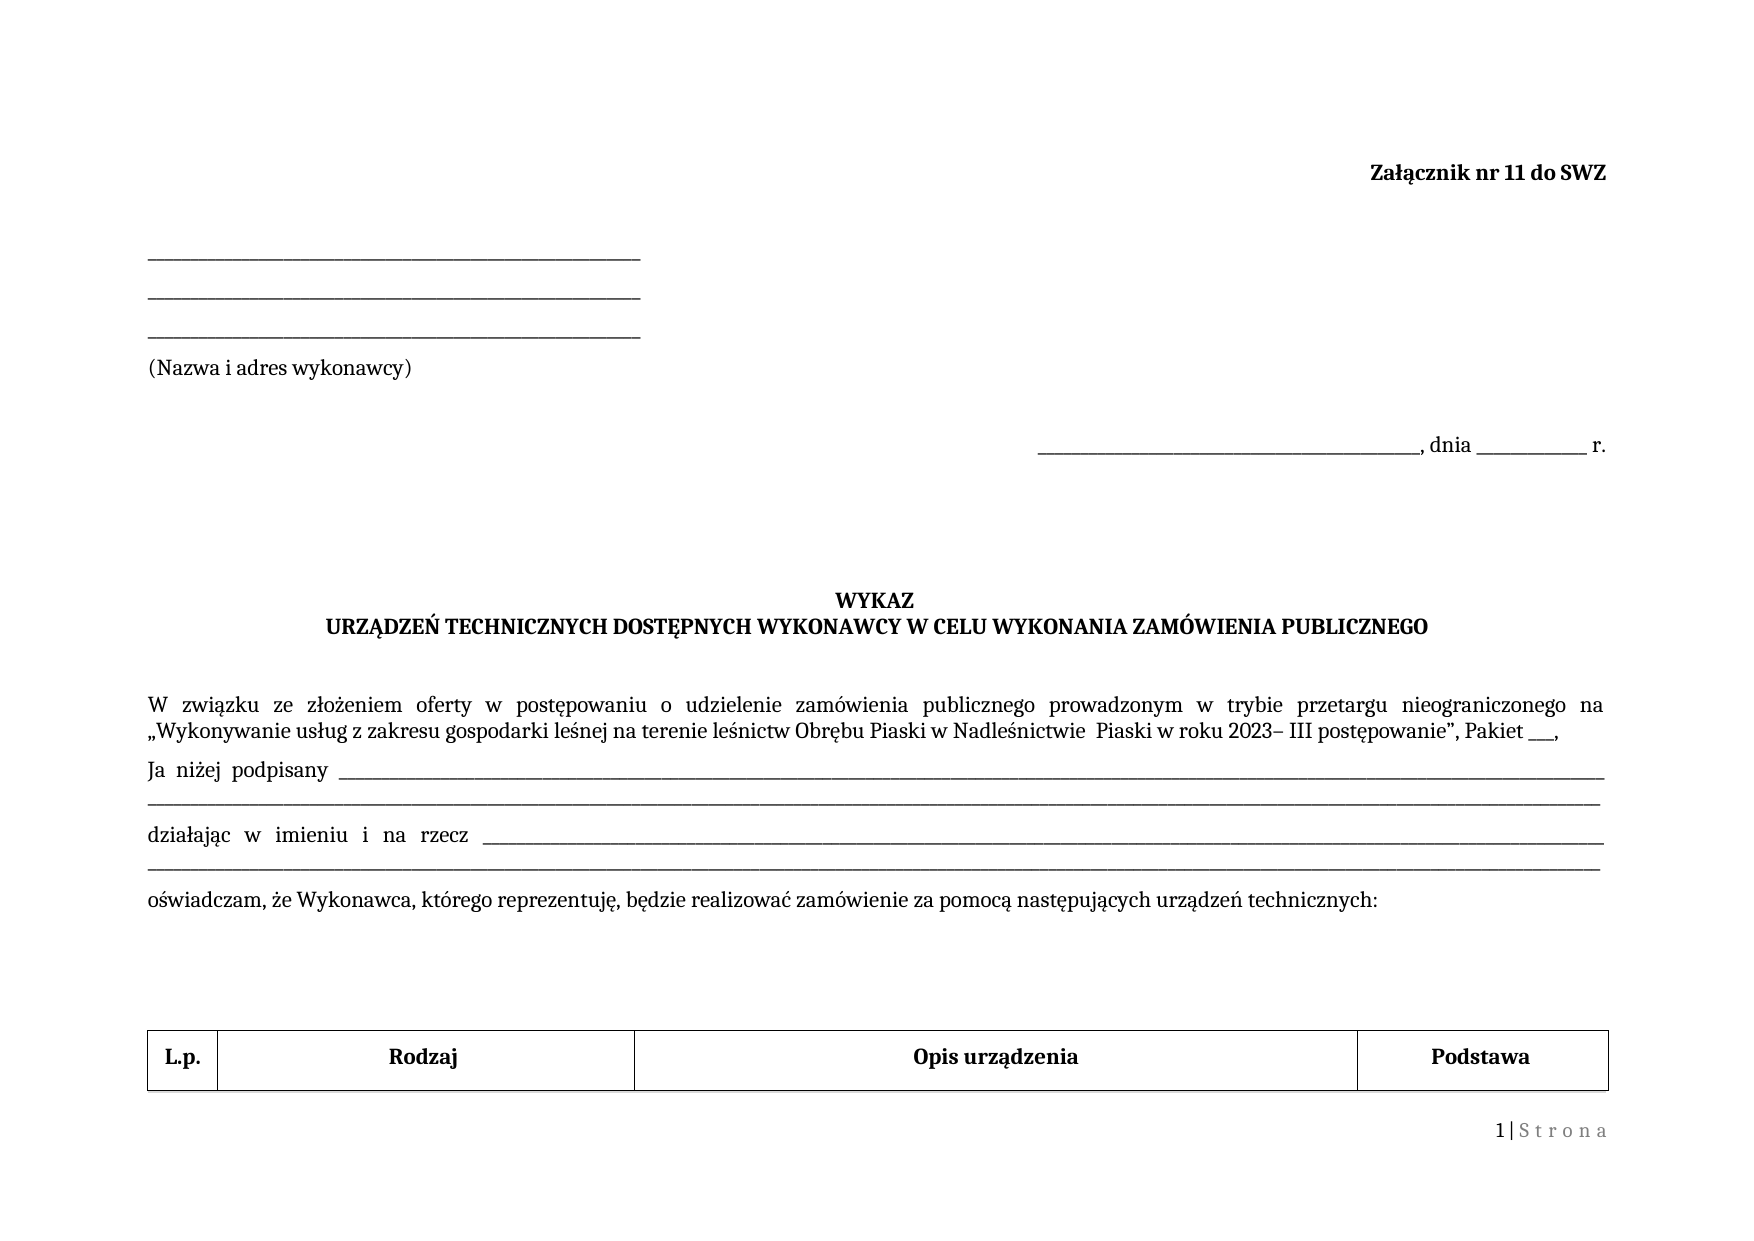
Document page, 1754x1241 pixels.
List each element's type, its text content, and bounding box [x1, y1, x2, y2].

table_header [1358, 1031, 1608, 1090]
table_header Rodzaj urządzenia [218, 1031, 634, 1090]
text (Nazwa i adres wykonawcy) [148, 354, 1606, 381]
text _____________________________________________, dnia _____________ r. [148, 432, 1606, 458]
text Załącznik nr 11 do SWZ [148, 160, 1606, 186]
text __________________________________________________________ [148, 277, 1606, 303]
text działając w imieniu i na rzecz ____________________________________________________________________________________________________________________________________ ___________________________________________________________________________________________________________________________________________________________________________ [148, 822, 1606, 875]
text W związku ze złożeniem oferty w postępowaniu o udzielenie zamówienia publicznego prowadzonym w trybie przetargu nieograniczonego na „Wykonywanie usług z zakresu gospodarki leśnej na terenie leśnictw Obrębu Piaski w Nadleśnictwie Piaski w roku 2023– III postępowanie”, Pakiet ___, [148, 692, 1606, 744]
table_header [635, 1031, 1357, 1090]
text Ja niżej podpisany _____________________________________________________________________________________________________________________________________________________ ___________________________________________________________________________________________________________________________________________________________________________ [148, 757, 1606, 809]
table_header L.p. [148, 1031, 217, 1090]
text WYKAZ URZĄDZEŃ TECHNICZNYCH DOSTĘPNYCH WYKONAWCY W CELU WYKONANIA ZAMÓWIENIA PUBLICZNEGO [148, 587, 1606, 640]
text __________________________________________________________ [148, 316, 1606, 342]
text __________________________________________________________ [148, 238, 1606, 264]
text oświadczam, że Wykonawca, którego reprezentuję, będzie realizować zamówienie za pomocą następujących urządzeń technicznych: [148, 887, 1606, 913]
